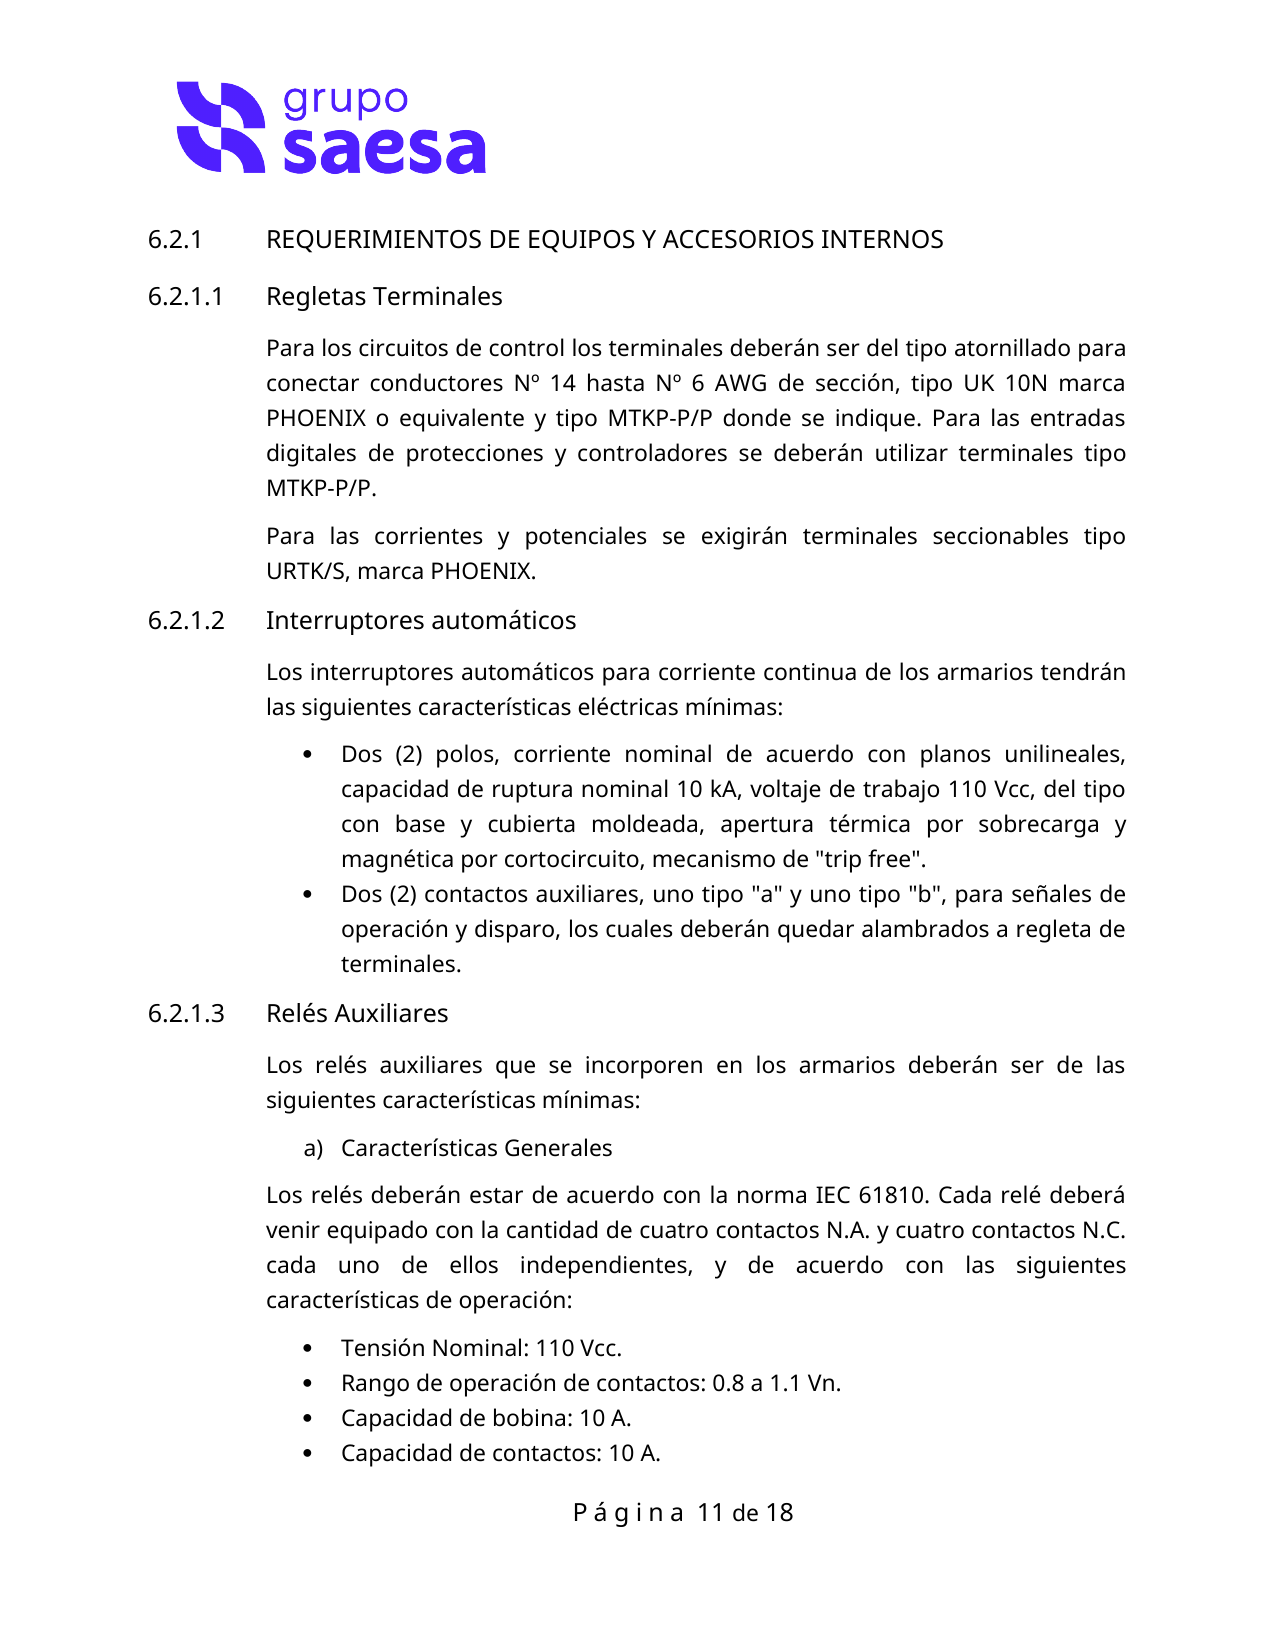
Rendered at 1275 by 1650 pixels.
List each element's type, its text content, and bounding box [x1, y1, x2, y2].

list Capacidad de contactos: 10 A. [303, 1436, 1127, 1468]
subtitle REQUERIMIENTOS DE EQUIPOS Y ACCESORIOS INTERNOS [148, 221, 1127, 256]
text Para los circuitos de control los terminales deberán ser del tipo atornillado para conectar conductores Nº 14 hasta Nº 6 AWG de sección, tipo UK 10N marca PHOENIX o equivalente y tipo MTKP-P/P donde se indique. Para las entradas digitales de protecciones y controladores se deberán utilizar terminales tipo MTKP-P/P. [266, 332, 1127, 503]
subtitle Regletas Terminales [148, 279, 1127, 313]
list Dos (2) contactos auxiliares, uno tipo "a" y uno tipo "b", para señales de operación y disparo, los cuales deberán quedar alambrados a regleta de terminales. [303, 878, 1127, 979]
list Capacidad de bobina: 10 A. [303, 1401, 1127, 1433]
list Dos (2) polos, corriente nominal de acuerdo con planos unilineales, capacidad de ruptura nominal 10 kA, voltaje de trabajo 110 Vcc, del tipo con base y cubierta moldeada, apertura térmica por sobrecarga y magnética por cortocircuito, mecanismo de "trip free". [303, 738, 1127, 874]
text Los interruptores automáticos para corriente continua de los armarios tendrán las siguientes características eléctricas mínimas: [266, 656, 1127, 722]
text Los relés auxiliares que se incorporen en los armarios deberán ser de las siguientes características mínimas: [266, 1049, 1127, 1115]
subtitle Interruptores automáticos [148, 602, 1127, 636]
list Características Generales [303, 1131, 1127, 1163]
list Rango de operación de contactos: 0.8 a 1.1 Vn. [303, 1366, 1127, 1398]
subtitle Relés Auxiliares [148, 996, 1127, 1030]
list Tensión Nominal: 110 Vcc. [303, 1331, 1127, 1363]
text Para las corrientes y potenciales se exigirán terminales seccionables tipo URTK/S, marca PHOENIX. [266, 520, 1127, 586]
text Los relés deberán estar de acuerdo con la norma IEC 61810. Cada relé deberá venir equipado con la cantidad de cuatro contactos N.A. y cuatro contactos N.C. cada uno de ellos independientes, y de acuerdo con las siguientes características de operación: [266, 1179, 1127, 1315]
